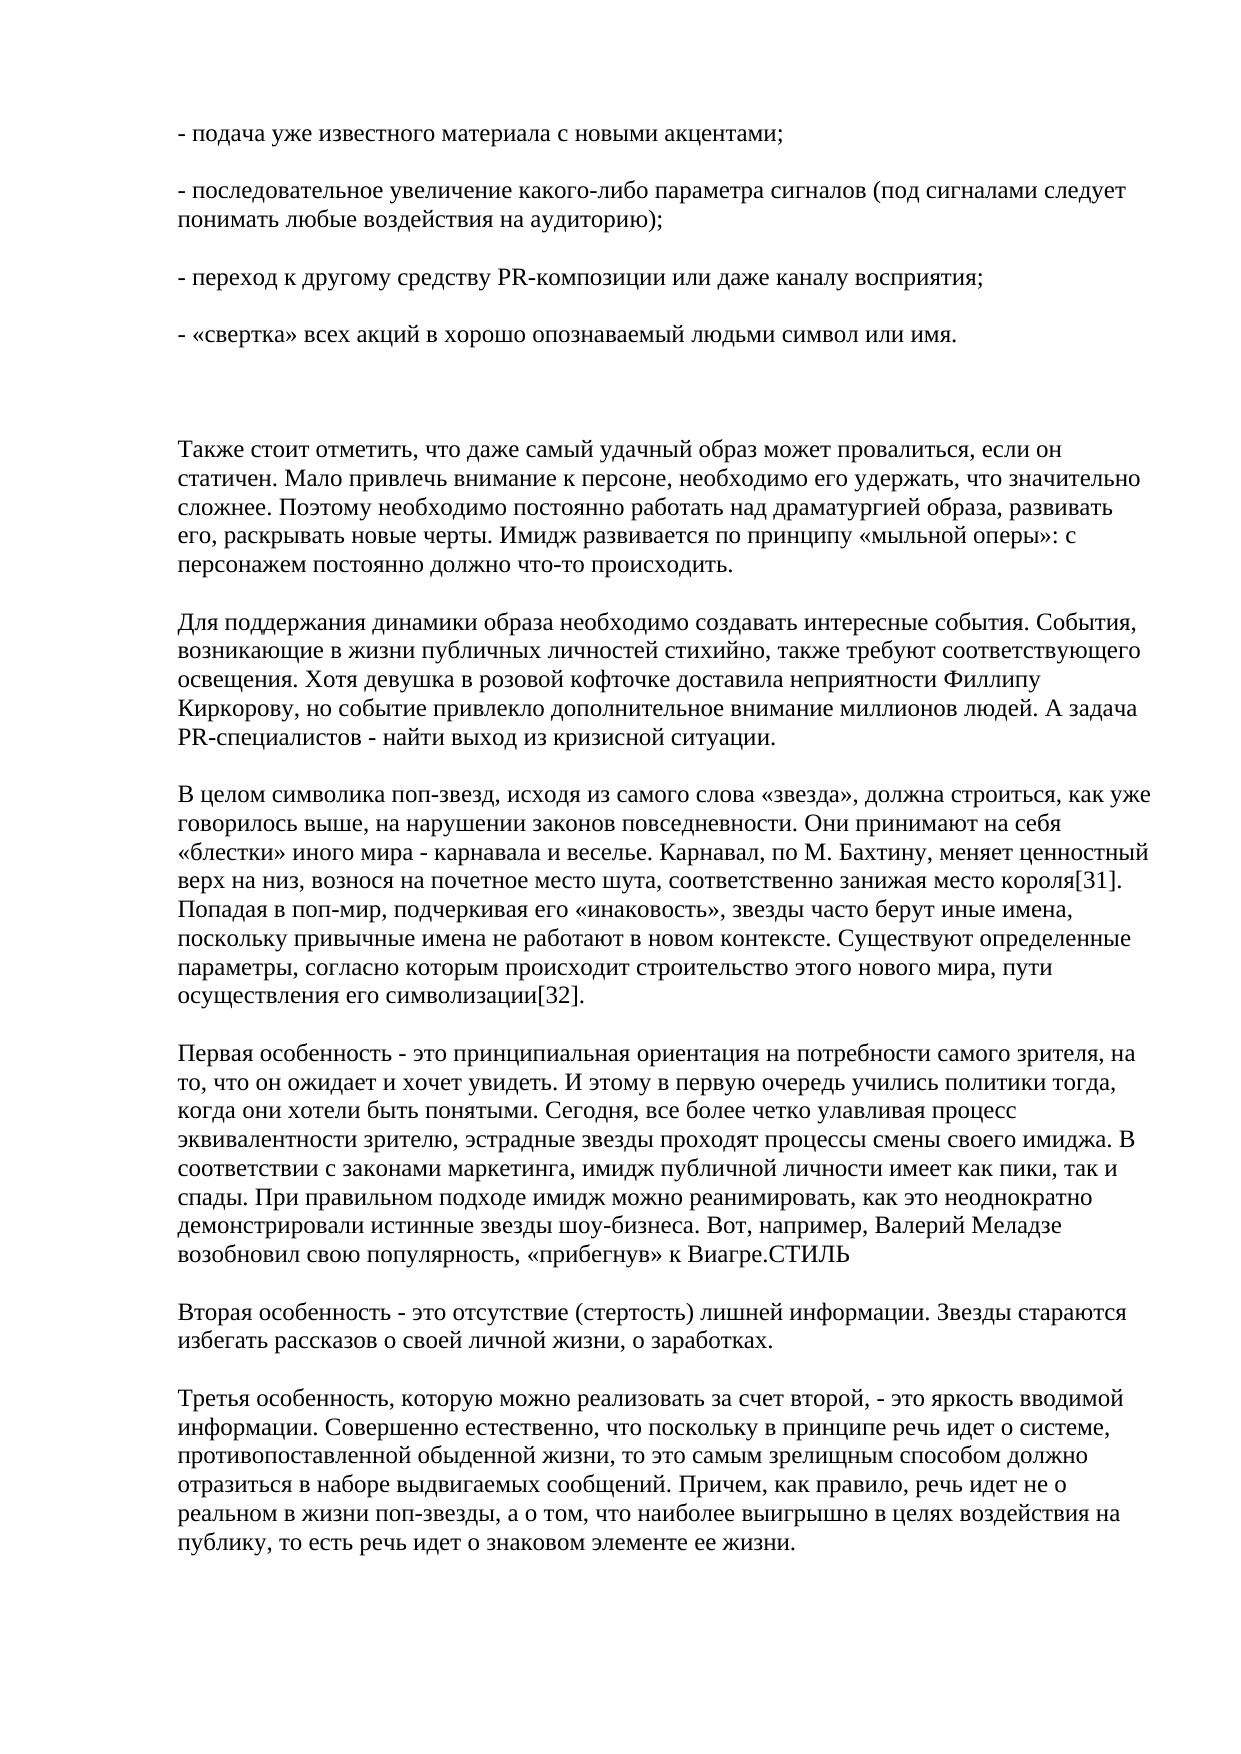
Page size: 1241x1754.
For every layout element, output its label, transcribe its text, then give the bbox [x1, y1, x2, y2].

text - подача уже известного материала с новыми акцентами; [177, 118, 1152, 147]
text - переход к другому средству PR-композиции или даже каналу восприятия; [177, 262, 1152, 291]
text Также стоит отметить, что даже самый удачный образ может провалиться, если он статичен. Мало привлечь внимание к персоне, необходимо его удержать, что значительно сложнее. Поэтому необходимо постоянно работать над драматургией образа, развивать его, раскрывать новые черты. Имидж развивается по принципу «мыльной оперы»: с персонажем постоянно должно что-то происходить. [177, 434, 1152, 578]
text Первая особенность - это принципиальная ориентация на потребности самого зрителя, на то, что он ожидает и хочет увидеть. И этому в первую очередь учились политики тогда, когда они хотели быть понятыми. Сегодня, все более четко улавливая процесс эквивалентности зрителю, эстрадные звезды проходят процессы смены своего имиджа. В соответствии с законами маркетинга, имидж публичной личности имеет как пики, так и спады. При правильном подходе имидж можно реанимировать, как это неоднократно демонстрировали истинные звезды шоу-бизнеса. Вот, например, Валерий Меладзе возобновил свою популярность, «прибегнув» к Виагре.СТИЛЬ [177, 1038, 1152, 1268]
text Третья особенность, которую можно реализовать за счет второй, - это яркость вводимой информации. Совершенно естественно, что поскольку в принципе речь идет о системе, противопоставленной обыденной жизни, то это самым зрелищным способом должно отразиться в наборе выдвигаемых сообщений. Причем, как правило, речь идет не о реальном в жизни поп-звезды, а о том, что наиболее выигрышно в целях воздействия на публику, то есть речь идет о знаковом элементе ее жизни. [177, 1383, 1152, 1556]
text - «свертка» всех акций в хорошо опознаваемый людьми символ или имя. [177, 319, 1152, 348]
text Вторая особенность - это отсутствие (стертость) лишней информации. Звезды стараются избегать рассказов о своей личной жизни, о заработках. [177, 1297, 1152, 1354]
text Для поддержания динамики образа необходимо создавать интересные события. События, возникающие в жизни публичных личностей стихийно, также требуют соответствующего освещения. Хотя девушка в розовой кофточке доставила неприятности Филлипу Киркорову, но событие привлекло дополнительное внимание миллионов людей. А задача PR-специалистов - найти выход из кризисной ситуации. [177, 607, 1152, 751]
text В целом символика поп-звезд, исходя из самого слова «звезда», должна строиться, как уже говорилось выше, на нарушении законов повседневности. Они принимают на себя «блестки» иного мира - карнавала и веселье. Карнавал, по М. Бахтину, меняет ценностный верх на низ, вознося на почетное место шута, соответственно занижая место короля[31]. Попадая в поп-мир, подчеркивая его «инаковость», звезды часто берут иные имена, поскольку привычные имена не работают в новом контексте. Существуют определенные параметры, согласно которым происходит строительство этого нового мира, пути осуществления его символизации[32]. [177, 779, 1152, 1009]
text - последовательное увеличение какого-либо параметра сигналов (под сигналами следует понимать любые воздействия на аудиторию); [177, 176, 1152, 233]
